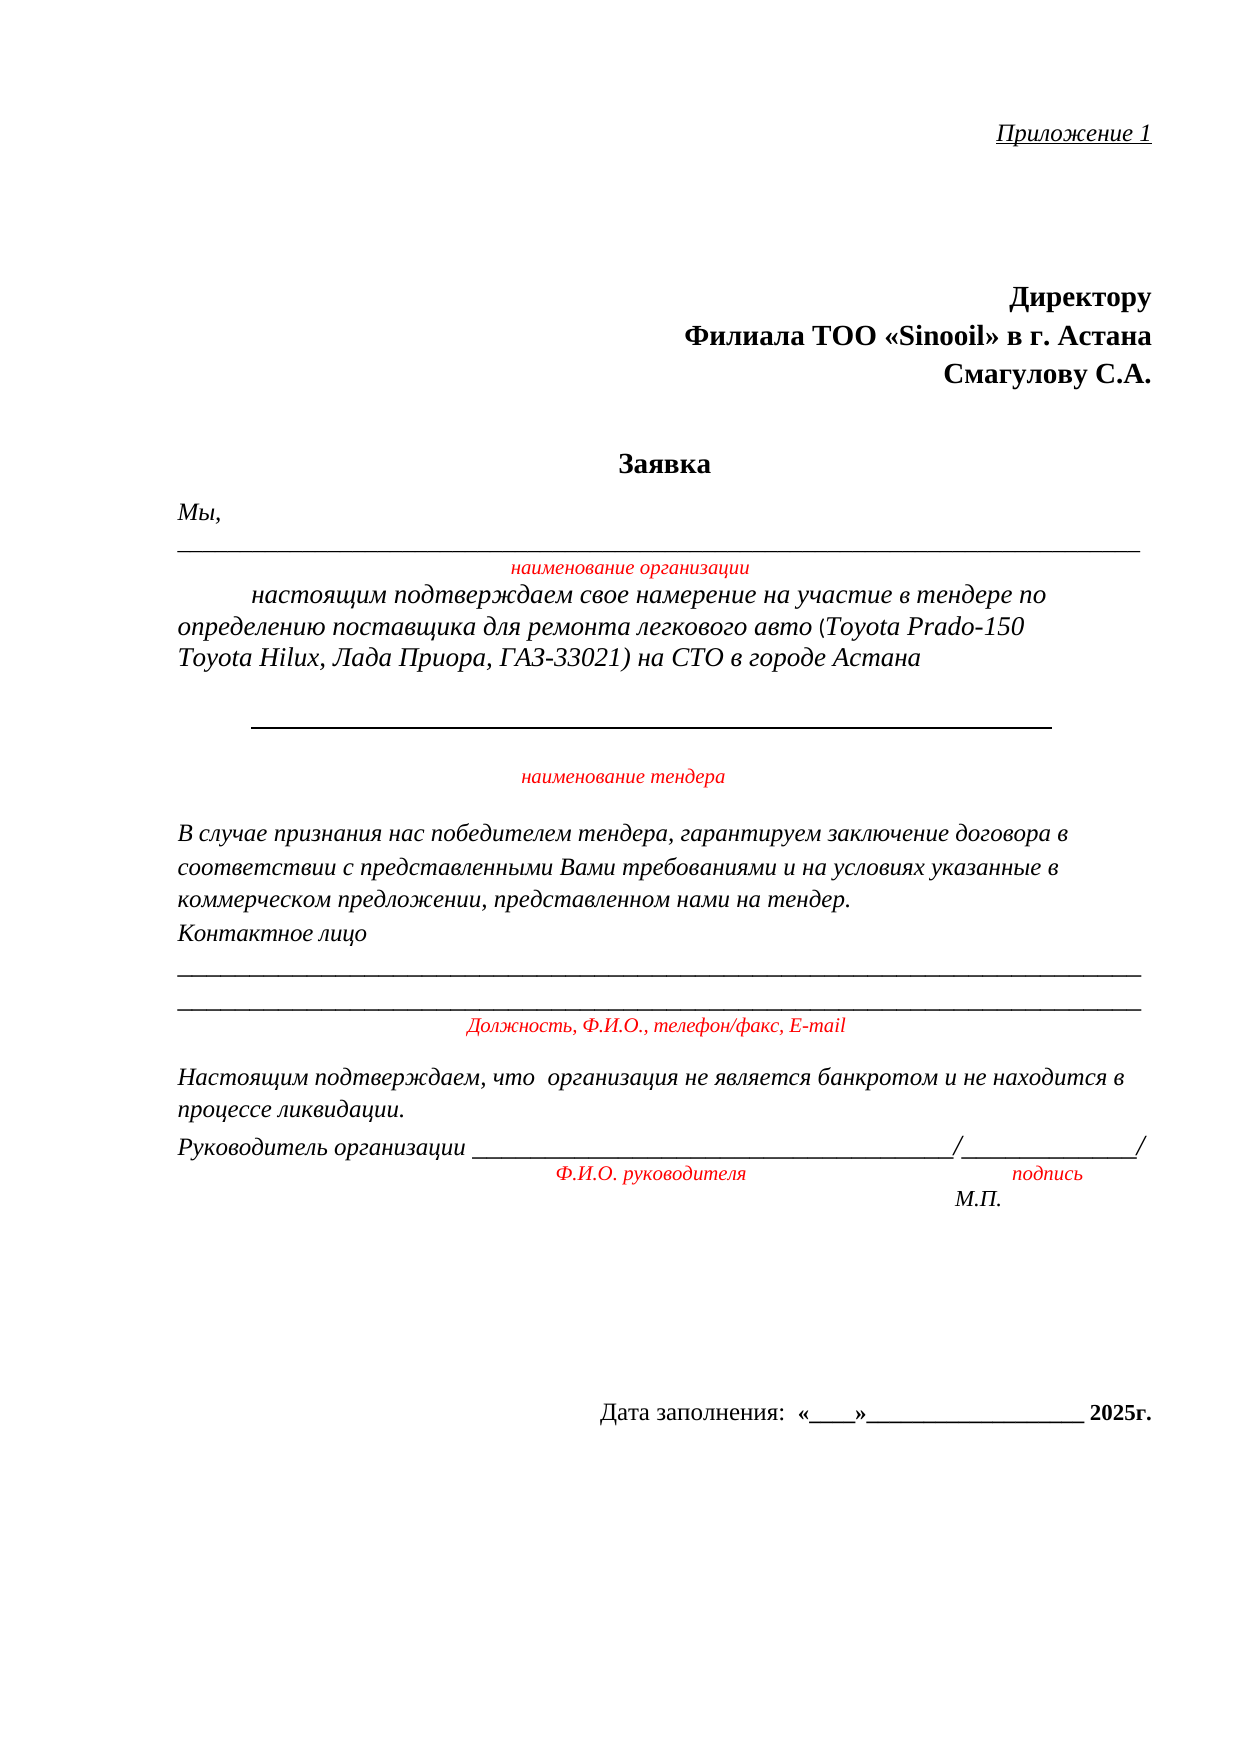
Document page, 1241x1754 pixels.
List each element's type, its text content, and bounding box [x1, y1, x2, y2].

text Смагулову С.А. [177, 356, 1152, 390]
text Контактное лицо ______________________________________________________________________________________________________________________________________ [177, 918, 1152, 1013]
text Настоящим подтверждаем, что организация не является банкротом и не находится в процессе ликвидации. [177, 1062, 1152, 1123]
text Филиала ТОО «Sinooil» в г. Астана [177, 318, 1152, 351]
text наименование организации [177, 554, 1152, 579]
text М.П. [177, 1185, 1152, 1212]
text В случае признания нас победителем тендера, гарантируем заключение договора в соответствии с представленными Вами требованиями и на условиях указанные в коммерческом предложении, представленном нами на тендер. [177, 818, 1152, 913]
text настоящим подтверждаем свое намерение на участие в тендере по определению поставщика для ремонта легкового авто (Toyota Prado-150 [177, 579, 1152, 641]
text Руководитель организации _________________________________/____________/ [177, 1128, 1152, 1161]
text Мы, _____________________________________________________________________________ [177, 497, 1152, 554]
text Toyota Hilux, Лада Приора, ГАЗ-33021) на СТО в городе Астана [177, 641, 1152, 672]
text Заявка [177, 446, 1152, 479]
text наименование тендера [177, 764, 1152, 788]
text Приложение 1 [177, 118, 1152, 147]
text Директору [177, 279, 1152, 313]
text Ф.И.О. руководителя подпись [177, 1161, 1152, 1185]
text Дата заполнения: «____»___________________ 2025г. [177, 1397, 1152, 1425]
text Должность, Ф.И.О., телефон/факс, E-mail [177, 1013, 1152, 1037]
